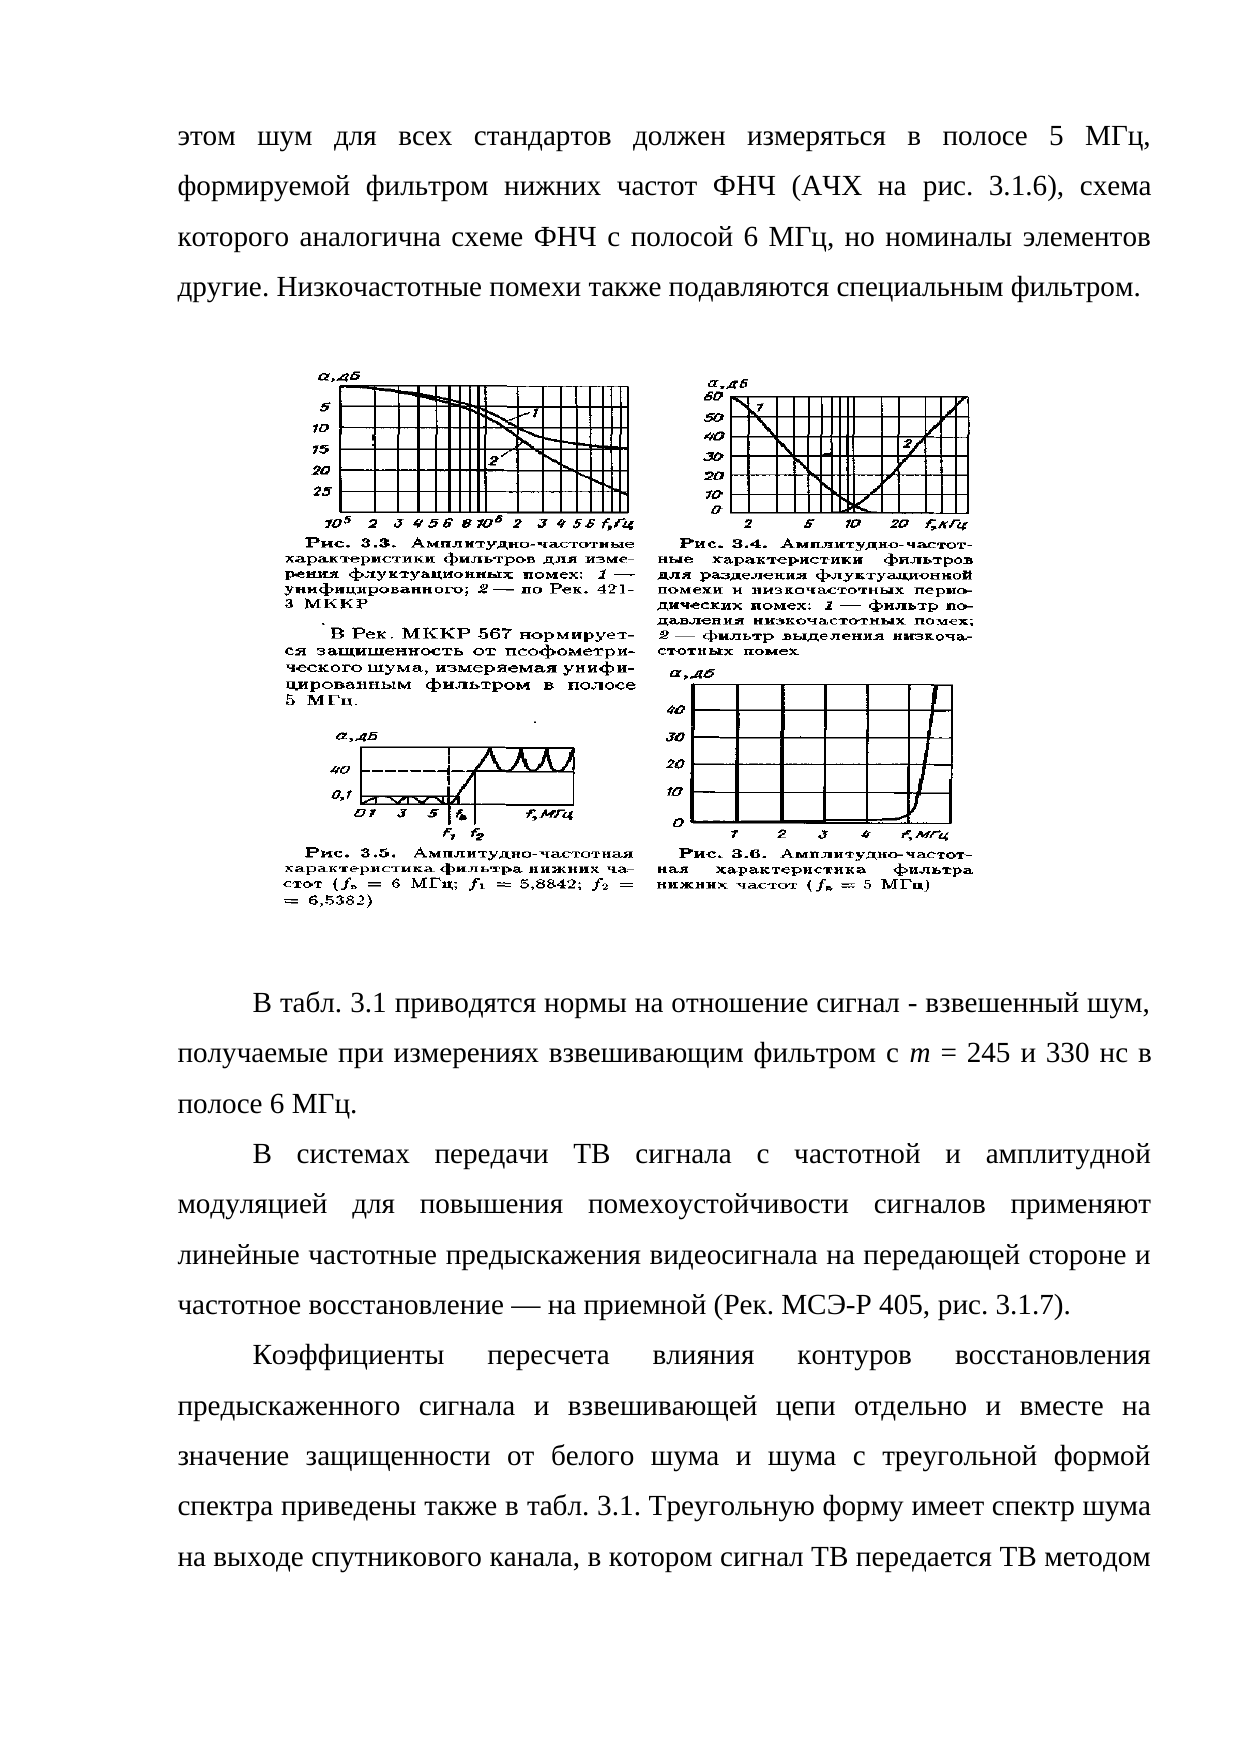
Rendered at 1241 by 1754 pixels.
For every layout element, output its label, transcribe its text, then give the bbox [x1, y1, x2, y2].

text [177, 1337, 1152, 1572]
picture [252, 369, 981, 923]
text В системах передачи ТВ сигнала с частотной и амплитудной модуляцией для повышения помехоустойчивости сигналов применяют линейные частотные предыскажения видеосигнала на передающей стороне и частотное восстановление — на приемной (Рек. МСЭ-Р 405, рис. 3.1.7). [177, 1136, 1152, 1321]
text В табл. 3.1 приводятся нормы на отношение сигнал - взвешенный шум, получаемые при измерениях взвешивающим фильтром с т = 245 и 330 нc в полосе 6 МГц. [177, 985, 1152, 1119]
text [177, 118, 1152, 303]
